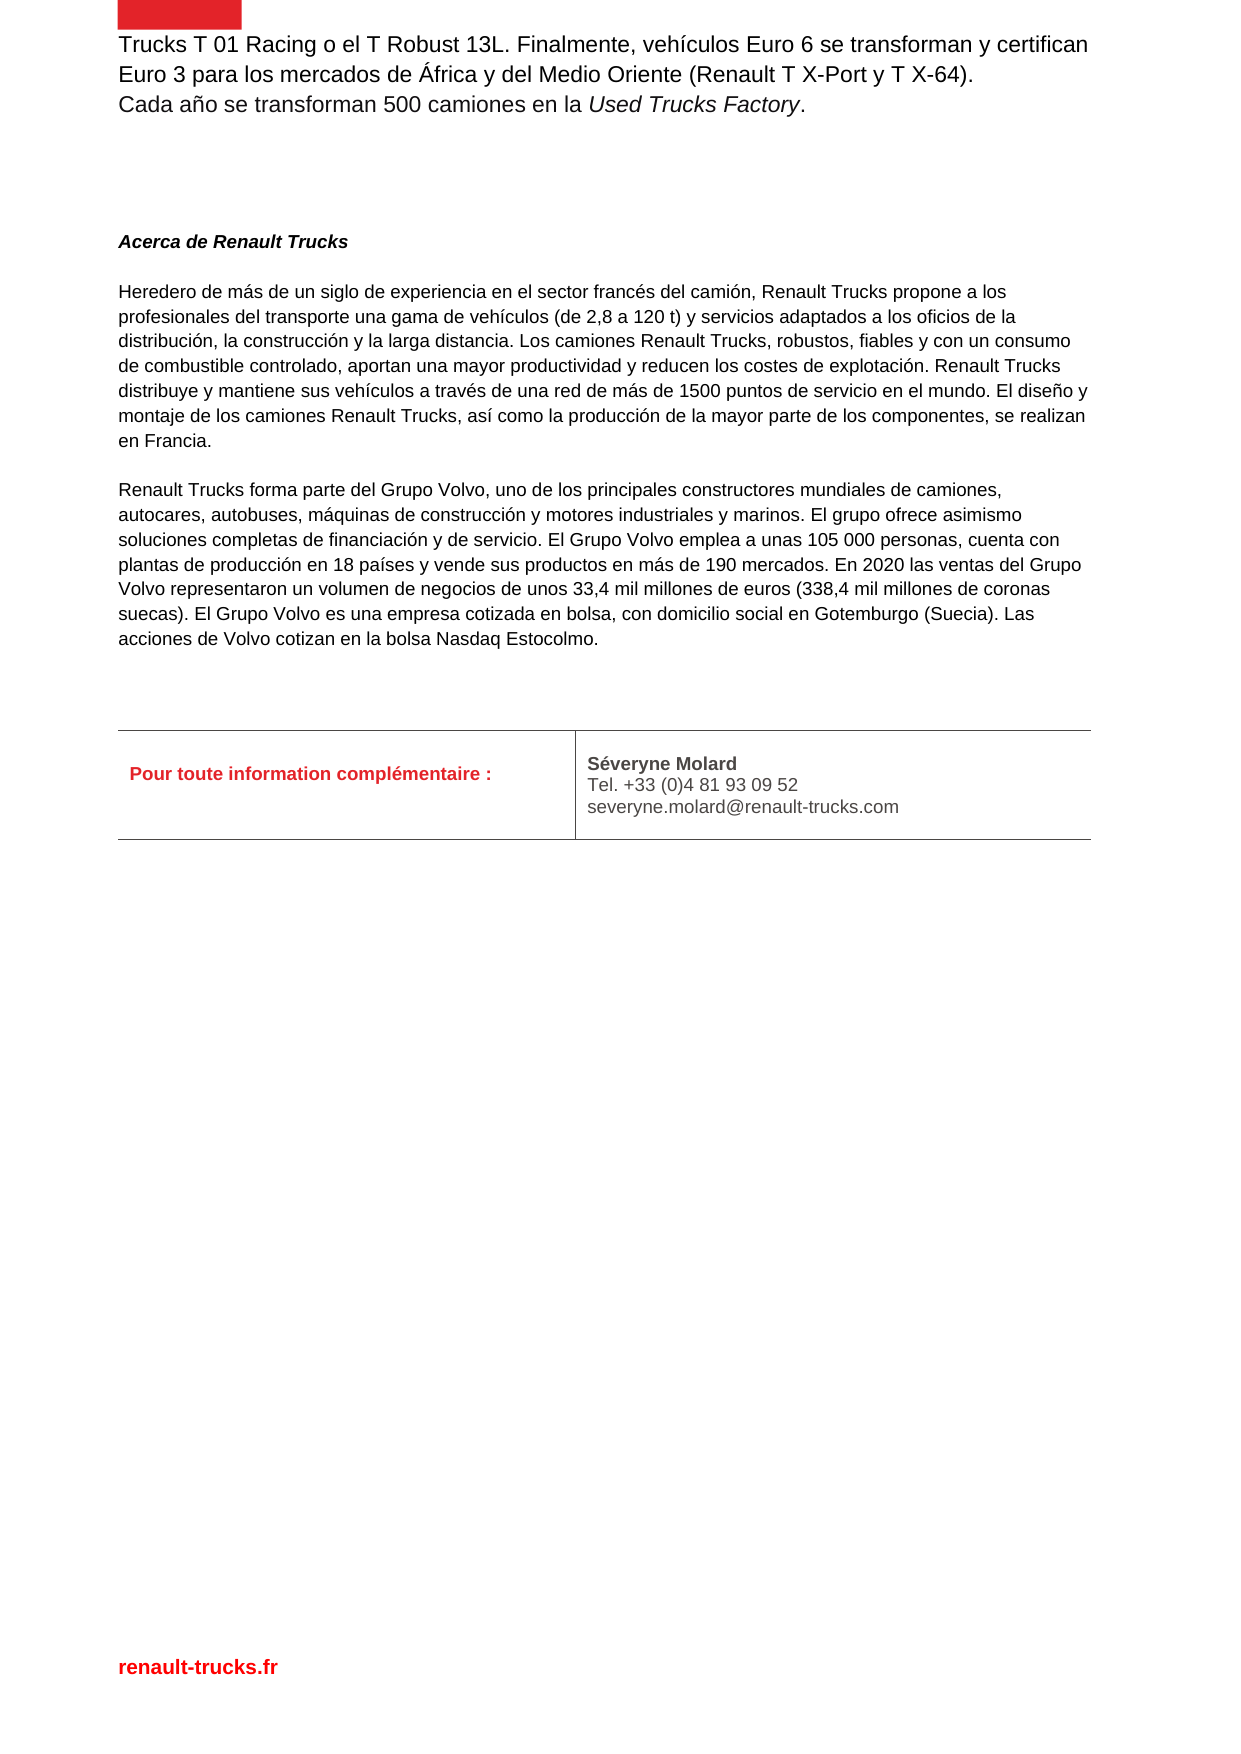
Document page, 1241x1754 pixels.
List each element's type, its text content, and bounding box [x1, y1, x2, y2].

table_header Pour toute information complémentaire : [118, 731, 575, 839]
text Renault Trucks forma parte del Grupo Volvo, uno de los principales constructores mundiales de camiones, autocares, autobuses, máquinas de construcción y motores industriales y marinos. El grupo ofrece asimismo soluciones completas de financiación y de servicio. El Grupo Volvo emplea a unas 105 000 personas, cuenta con plantas de producción en 18 países y vende sus productos en más de 190 mercados. En 2020 las ventas del Grupo Volvo representaron un volumen de negocios de unos 33,4 mil millones de euros (338,4 mil millones de coronas suecas). El Grupo Volvo es una empresa cotizada en bolsa, con domicilio social en Gotemburgo (Suecia). Las acciones de Volvo cotizan en la bolsa Nasdaq Estocolmo. [118, 479, 1093, 649]
text Acerca de Renault Trucks [118, 231, 1093, 253]
text Cada año se transforman 500 camiones en la Used Trucks Factory. [118, 91, 1093, 117]
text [118, 31, 1093, 87]
table_header Séveryne Molard Tel. +33 (0)4 81 93 09 52 severyne.molard@renault-trucks.com [576, 731, 1091, 839]
text Heredero de más de un siglo de experiencia en el sector francés del camión, Renault Trucks propone a los profesionales del transporte una gama de vehículos (de 2,8 a 120 t) y servicios adaptados a los oficios de la distribución, la construcción y la larga distancia. Los camiones Renault Trucks, robustos, fiables y con un consumo de combustible controlado, aportan una mayor productividad y reducen los costes de explotación. Renault Trucks distribuye y mantiene sus vehículos a través de una red de más de 1500 puntos de servicio en el mundo. El diseño y montaje de los camiones Renault Trucks, así como la producción de la mayor parte de los componentes, se realizan en Francia. [118, 281, 1093, 451]
